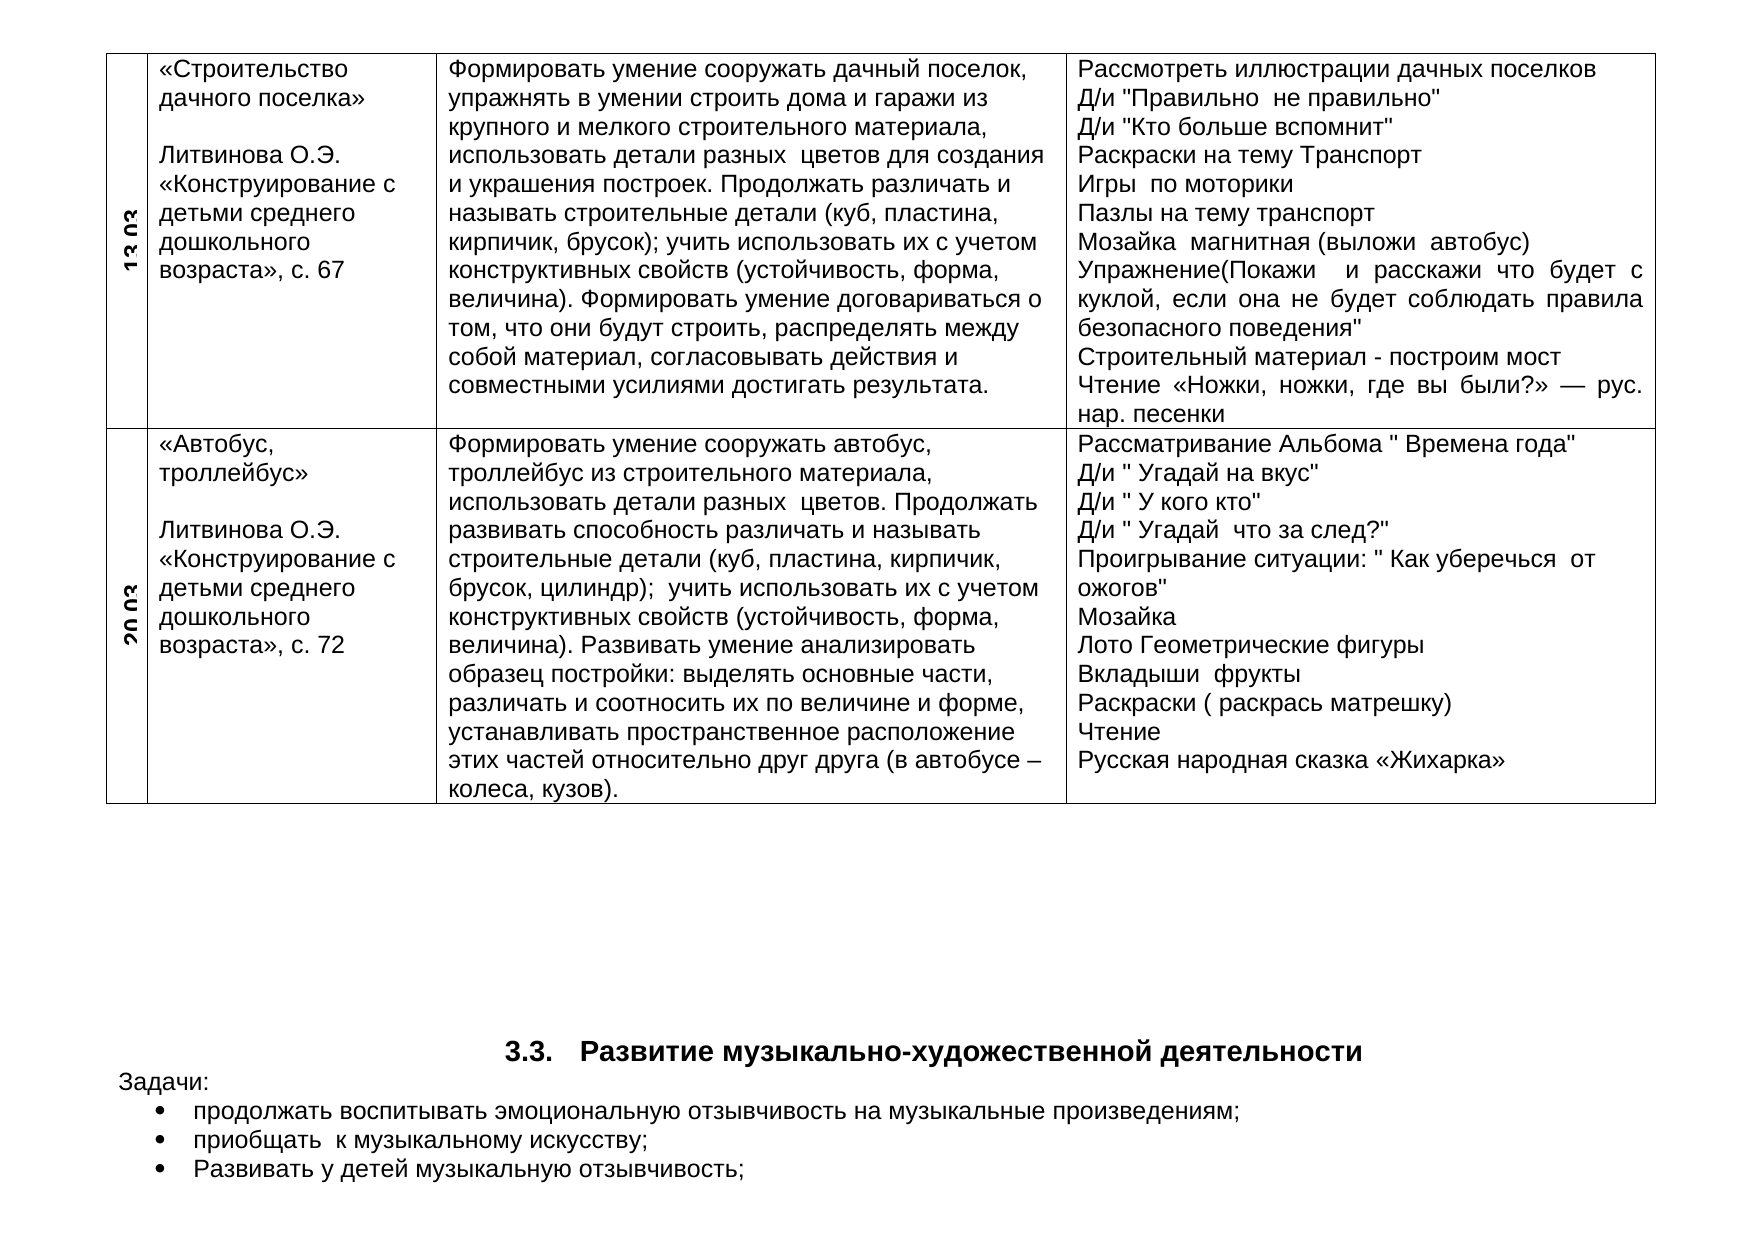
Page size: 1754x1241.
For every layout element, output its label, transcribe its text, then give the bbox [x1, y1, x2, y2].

list приобщать к музыкальному искусству; [156, 1125, 1713, 1154]
table_cell 20.03 [107, 429, 147, 803]
table_cell «Автобус, троллейбус» Литвинова О.Э. «Конструирование с детьми среднего дошкольного возраста», с. 72 [148, 429, 436, 803]
table_cell Рассматривание Альбома " Времена года" Д/и " Угадай на вкус" Д/и " У кого кто" Д/и " Угадай что за след?" Проигрывание ситуации: " Как уберечься от ожогов" Мозайка Лото Геометрические фигуры Вкладыши фрукты Раскраски ( раскрась матрешку) Чтение Русская народная сказка «Жихарка» [1067, 429, 1655, 803]
list продолжать воспитывать эмоциональную отзывчивость на музыкальные произведениям; [156, 1096, 1713, 1125]
table_cell Рассмотреть иллюстрации дачных поселков Д/и "Правильно не правильно" Д/и "Кто больше вспомнит" Раскраски на тему Транспорт Игры по моторики Пазлы на тему транспорт Мозайка магнитная (выложи автобус) Упражнение(Покажи и расскажи что будет с куклой, если она не будет соблюдать правила безопасного поведения" Строительный материал - построим мост Чтение «Ножки, ножки, где вы были?» — рус. нар. песенки [1067, 54, 1655, 428]
list Развитие музыкально-художественной деятельности [156, 1034, 1713, 1067]
table_cell Формировать умение сооружать автобус, троллейбус из строительного материала, использовать детали разных цветов. Продолжать развивать способность различать и называть строительные детали (куб, пластина, кирпичик, брусок, цилиндр); учить использовать их с учетом конструктивных свойств (устойчивость, форма, величина). Развивать умение анализировать образец постройки: выделять основные части, различать и соотносить их по величине и форме, устанавливать пространственное расположение этих частей относительно друг друга (в автобусе – колеса, кузов). [437, 429, 1066, 803]
table_cell «Строительство дачного поселка» Литвинова О.Э. «Конструирование с детьми среднего дошкольного возраста», с. 67 [148, 54, 436, 428]
list Развивать у детей музыкальную отзывчивость; [156, 1154, 1713, 1183]
table_cell 13.03 [107, 54, 147, 428]
table_cell Формировать умение сооружать дачный поселок, упражнять в умении строить дома и гаражи из крупного и мелкого строительного материала, использовать детали разных цветов для создания и украшения построек. Продолжать различать и называть строительные детали (куб, пластина, кирпичик, брусок); учить использовать их с учетом конструктивных свойств (устойчивость, форма, величина). Формировать умение договариваться о том, что они будут строить, распределять между собой материал, согласовывать действия и совместными усилиями достигать результата. [437, 54, 1066, 428]
list Задачи: [118, 1067, 1713, 1096]
